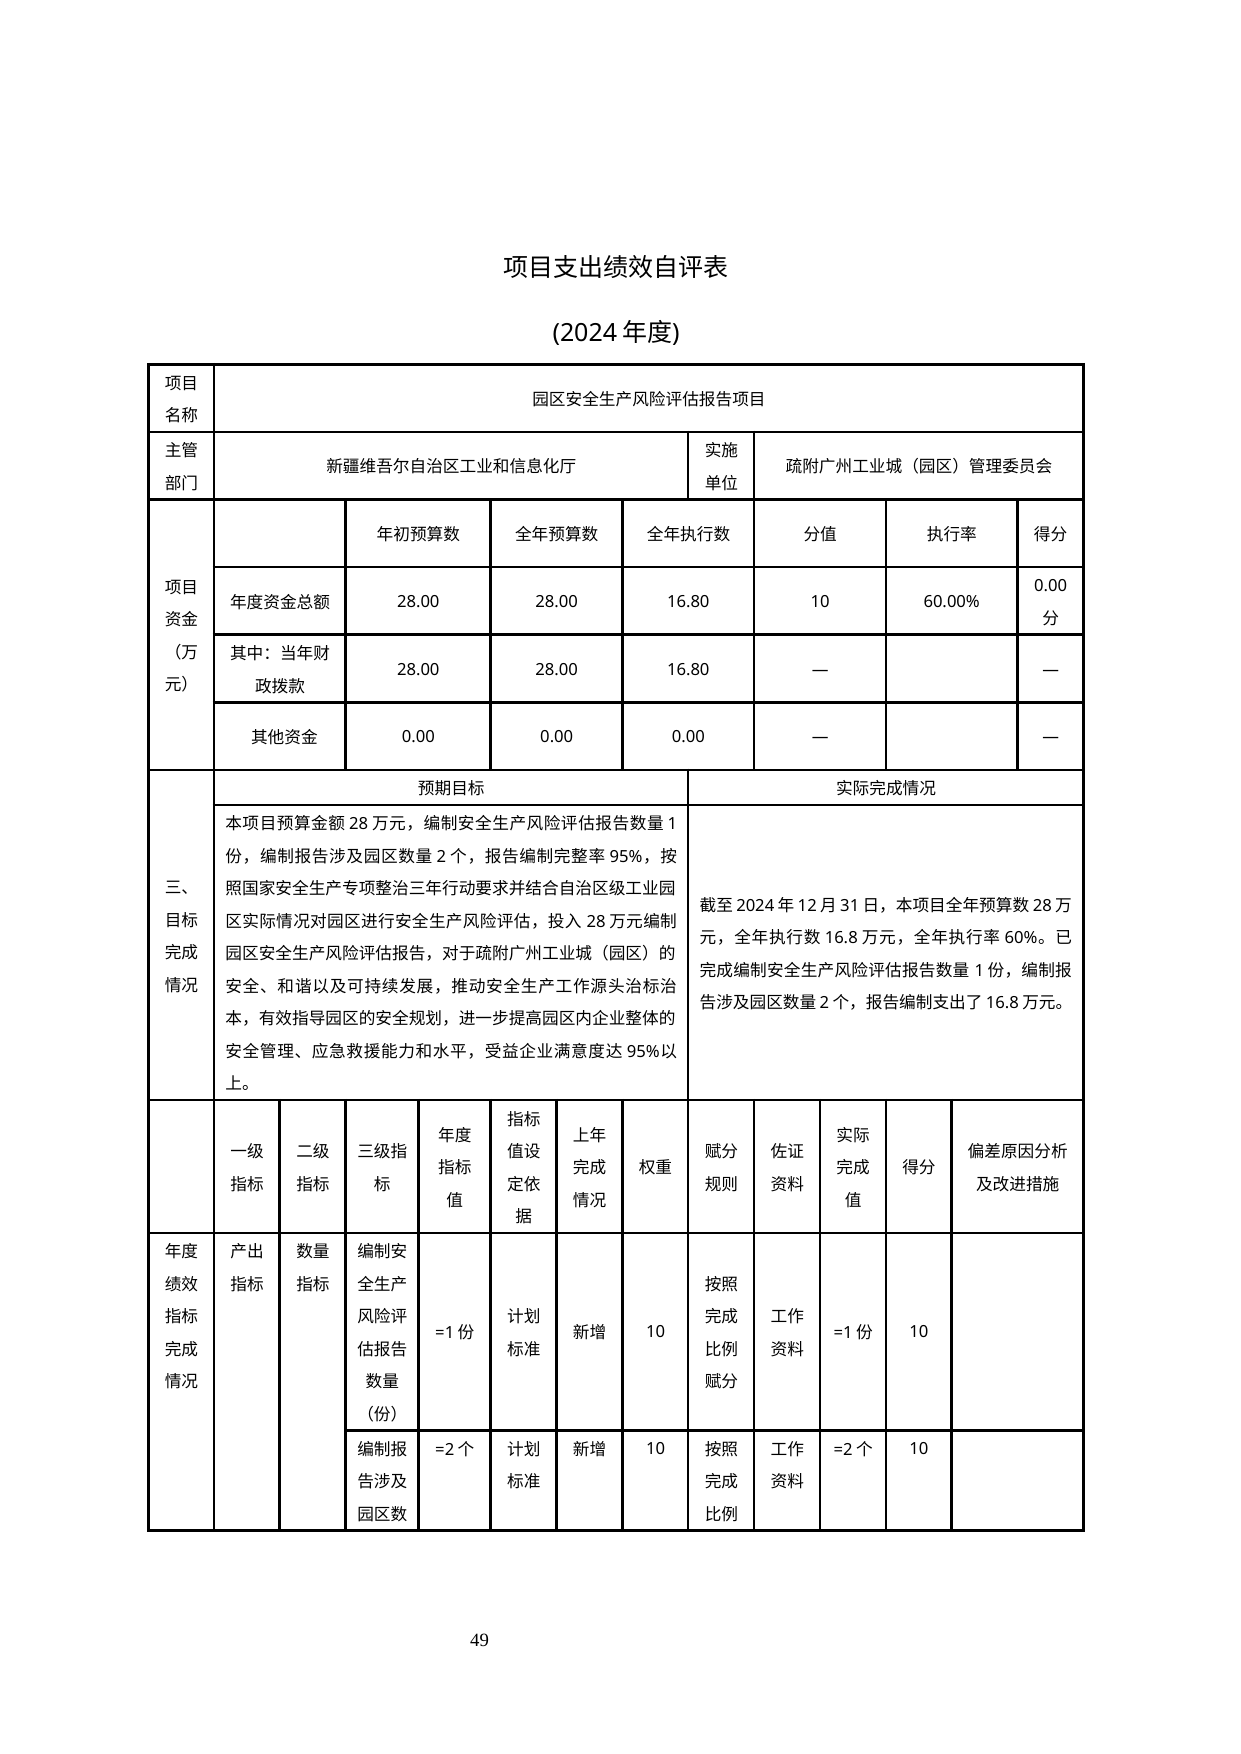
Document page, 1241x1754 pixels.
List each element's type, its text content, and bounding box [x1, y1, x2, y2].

table_cell 新增 [558, 1432, 621, 1529]
table_cell =1份 [821, 1234, 885, 1429]
table_cell 项目名称 [150, 366, 213, 431]
table_cell 年度绩效指标完成情况 [150, 1234, 213, 1529]
table_cell 计划标准 [492, 1234, 555, 1429]
table_cell 实际完成值 [821, 1101, 885, 1231]
table_cell 按照完成比例赋分 [689, 1432, 753, 1529]
table_cell =1份 [420, 1234, 489, 1429]
table_cell [953, 1432, 1082, 1529]
table_cell 分值 [755, 501, 885, 566]
table_cell 10 [624, 1432, 687, 1529]
table_cell 年度指标值 [420, 1101, 489, 1231]
table_cell [953, 1234, 1082, 1429]
table_cell 赋分规则 [689, 1101, 753, 1231]
table_cell 得分 [1019, 501, 1082, 566]
table_cell 28.00 [347, 568, 489, 633]
table_cell 10 [887, 1234, 950, 1429]
table_cell 年度资金总额 [215, 568, 344, 633]
table_cell 新增 [558, 1234, 621, 1429]
table_cell 实施单位 [689, 433, 753, 498]
table_cell 产出指标 [215, 1234, 278, 1529]
table_cell 10 [887, 1432, 950, 1529]
table_cell 年初预算数 [347, 501, 489, 566]
table_cell 主管部门 [150, 433, 213, 498]
table_cell 项目资金 （万元） [150, 501, 213, 768]
table_cell 16.80 [624, 636, 753, 701]
table_cell 二级指标 [281, 1101, 344, 1231]
table_cell 指标值设定依据 [492, 1101, 555, 1231]
table_cell 16.80 [624, 568, 753, 633]
table_cell 28.00 [492, 568, 621, 633]
table_cell =2个 [821, 1432, 885, 1529]
table_cell 28.00 [492, 636, 621, 701]
table_cell — [1019, 704, 1082, 768]
table_cell 上年完成情况 [558, 1101, 621, 1231]
table_cell [215, 501, 344, 566]
table_cell 偏差原因分析及改进措施 [953, 1101, 1082, 1231]
table_cell — [1019, 636, 1082, 701]
table_cell [887, 636, 1016, 701]
table_cell 10 [755, 568, 885, 633]
table_cell 园区安全生产风险评估报告项目 [215, 366, 1082, 431]
table_cell 三、目标完成情况 [150, 771, 213, 1099]
table_cell 预期目标 [215, 771, 687, 804]
table_cell 0.00 [347, 704, 489, 768]
table_cell 0.00 [492, 704, 621, 768]
table_cell [150, 1101, 213, 1231]
table_cell 全年预算数 [492, 501, 621, 566]
table_cell 得分 [887, 1101, 950, 1231]
table_cell (2024年度) [148, 298, 1083, 363]
table_cell 计划标准 [492, 1432, 555, 1529]
table_cell 10 [624, 1234, 687, 1429]
table_cell 数量指标 [281, 1234, 344, 1529]
table_cell 编制报告涉及园区数量（个） [347, 1432, 417, 1529]
table_cell 工作资料 [755, 1234, 819, 1429]
table_cell =2个 [420, 1432, 489, 1529]
table_cell 本项目预算金额28万元，编制安全生产风险评估报告数量1份，编制报告涉及园区数量2个，报告编制完整率95%，按照国家安全生产专项整治三年行动要求并结合自治区级工业园区实际情况对园区进行安全生产风险评估，投入28万元编制园区安全生产风险评估报告，对于疏附广州工业城（园区）的安全、和谐以及可持续发展，推动安全生产工作源头治标治本，有效指导园区的安全规划，进一步提高园区内企业整体的安全管理、应急救援能力和水平，受益企业满意度达95%以上。 [215, 806, 687, 1099]
table_cell 截至2024年12月31日，本项目全年预算数28万元，全年执行数16.8万元，全年执行率60%。已完成编制安全生产风险评估报告数量1份，编制报告涉及园区数量2个，报告编制支出了16.8万元。 [689, 806, 1082, 1099]
table_cell 执行率 [887, 501, 1016, 566]
table_cell 全年执行数 [624, 501, 753, 566]
table_cell 三级指标 [347, 1101, 417, 1231]
table_cell 0.00分 [1019, 568, 1082, 633]
table_cell 28.00 [347, 636, 489, 701]
table_cell [887, 704, 1016, 768]
table_cell 其中：当年财政拨款 [215, 636, 344, 701]
table_cell 60.00% [887, 568, 1016, 633]
table_cell 其他资金 [215, 704, 344, 768]
table_header 项目支出绩效自评表 [148, 233, 1083, 298]
table_cell — [755, 704, 885, 768]
table_cell 0.00 [624, 704, 753, 768]
table_cell 实际完成情况 [689, 771, 1082, 804]
table_cell 编制安全生产风险评估报告数量（份） [347, 1234, 417, 1429]
table_cell 佐证资料 [755, 1101, 819, 1231]
table_cell 新疆维吾尔自治区工业和信息化厅 [215, 433, 687, 498]
table_cell 疏附广州工业城（园区）管理委员会 [755, 433, 1082, 498]
table_cell — [755, 636, 885, 701]
table_cell 一级指标 [215, 1101, 278, 1231]
table_cell 权重 [624, 1101, 687, 1231]
table_cell 工作资料 [755, 1432, 819, 1529]
table_cell 按照完成比例赋分 [689, 1234, 753, 1429]
